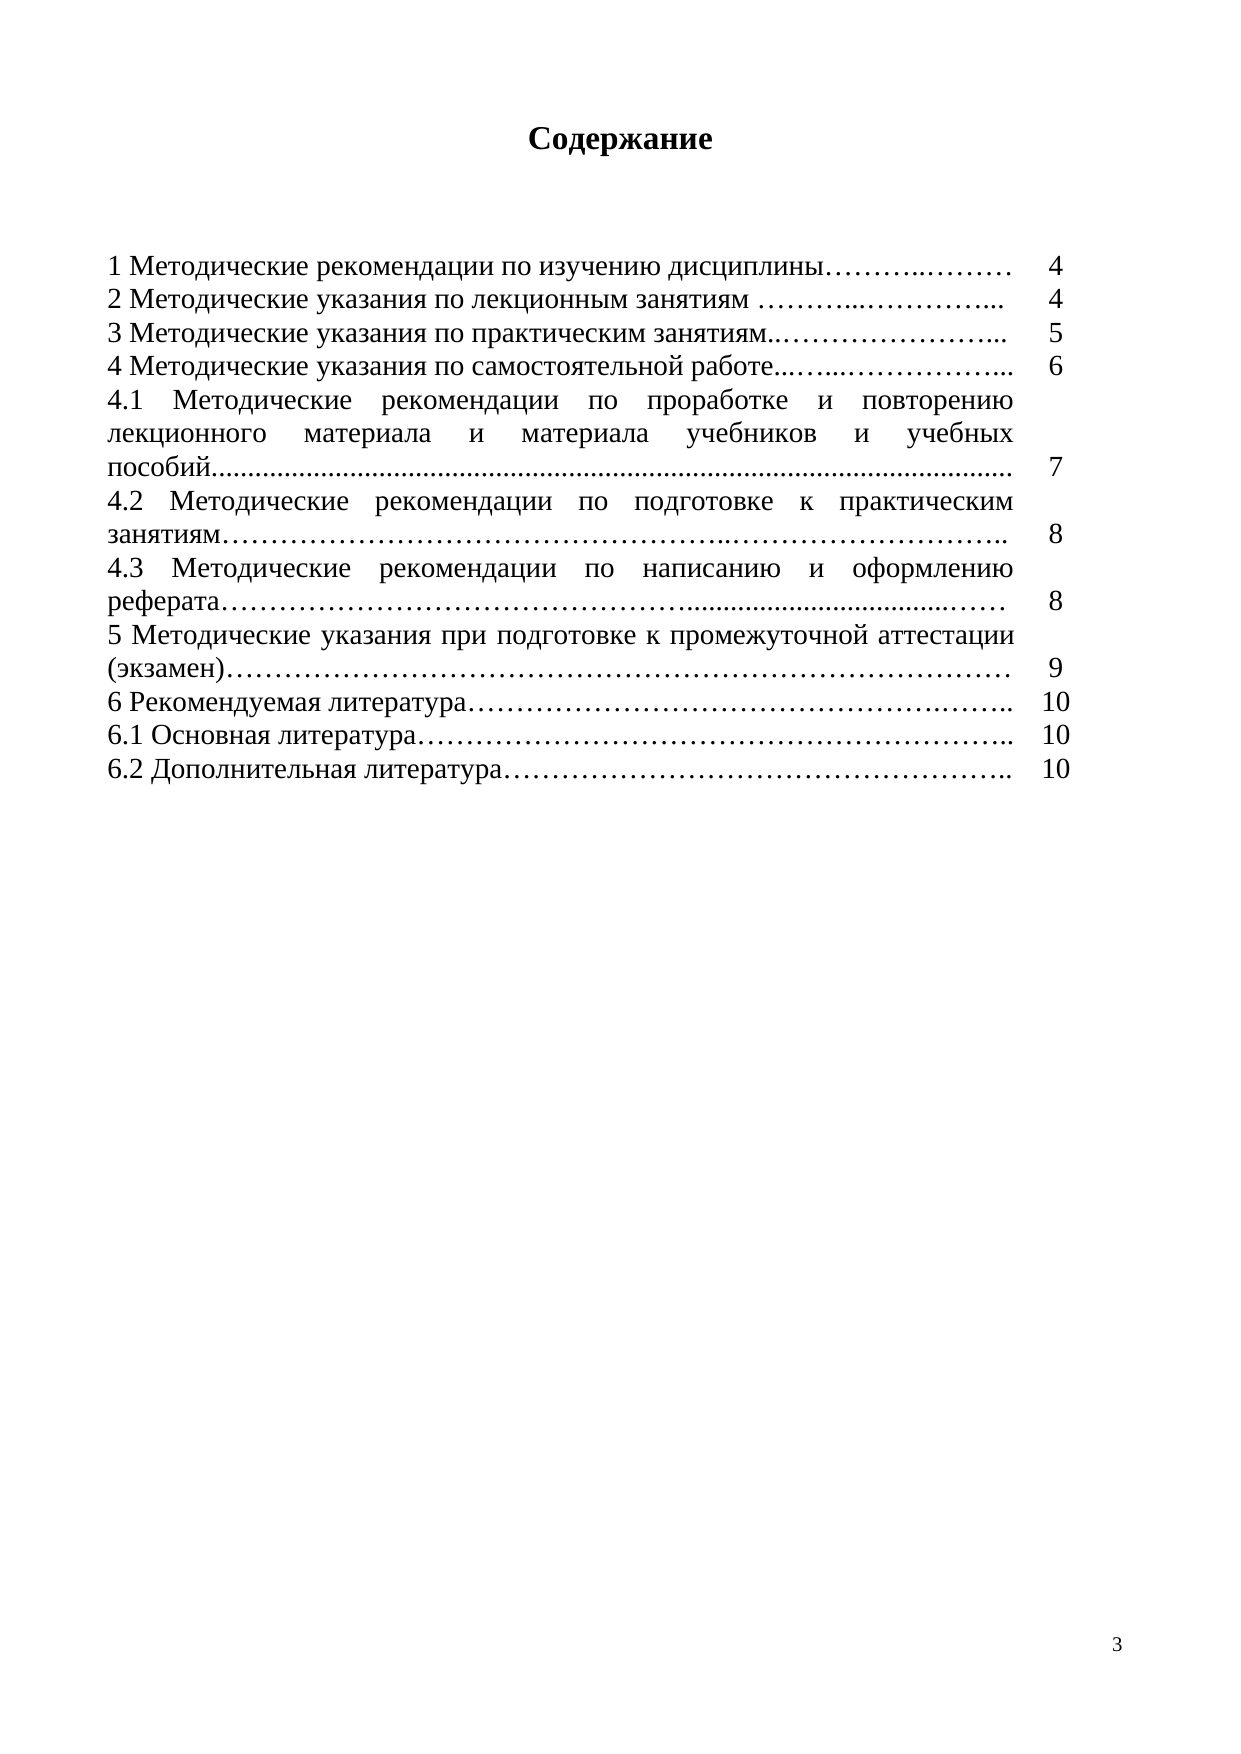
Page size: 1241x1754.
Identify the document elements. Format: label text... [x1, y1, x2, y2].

table_cell 4 [1026, 281, 1085, 315]
table_cell 8 [1026, 483, 1085, 550]
table_cell 4 Методические указания по самостоятельной работе...…...……………... [96, 349, 1026, 382]
table_cell 6 Рекомендуемая литература………………………………………….…….. [96, 684, 1026, 717]
table_cell 5 Методические указания при подготовке к промежуточной аттестации (экзамен)……………………………………………………………………… [96, 617, 1026, 684]
table_cell 4.1 Методические рекомендации по проработке и повторению лекционного материала и материала учебников и учебных пособий.............................................................................................................. [96, 382, 1026, 483]
text Содержание [118, 118, 1122, 156]
table_cell 6.1 Основная литература…………………………………………………….. [96, 718, 1026, 751]
table_cell 10 [1026, 718, 1085, 751]
table_cell 8 [1026, 550, 1085, 617]
table_cell 6.2 Дополнительная литература…………………………………………….. [96, 751, 1026, 784]
table_cell 10 [1026, 684, 1085, 717]
table_cell 9 [1026, 617, 1085, 684]
table_cell 3 Методические указания по практическим занятиям..…………………... [96, 315, 1026, 348]
table_cell 5 [1026, 315, 1085, 348]
table_cell 2 Методические указания по лекционным занятиям ………...…………... [96, 281, 1026, 315]
table_cell 4.3 Методические рекомендации по написанию и оформлению реферата…………………………………………....................................…… [96, 550, 1026, 617]
table_cell 6 [1026, 349, 1085, 382]
table_cell 10 [1026, 751, 1085, 784]
table_header 1 Методические рекомендации по изучению дисциплины………..……… [96, 248, 1026, 281]
table_header 4 [1026, 248, 1085, 281]
table_cell 7 [1026, 382, 1085, 483]
table_cell 4.2 Методические рекомендации по подготовке к практическим занятиям……………………………………………..……………………….. [96, 483, 1026, 550]
